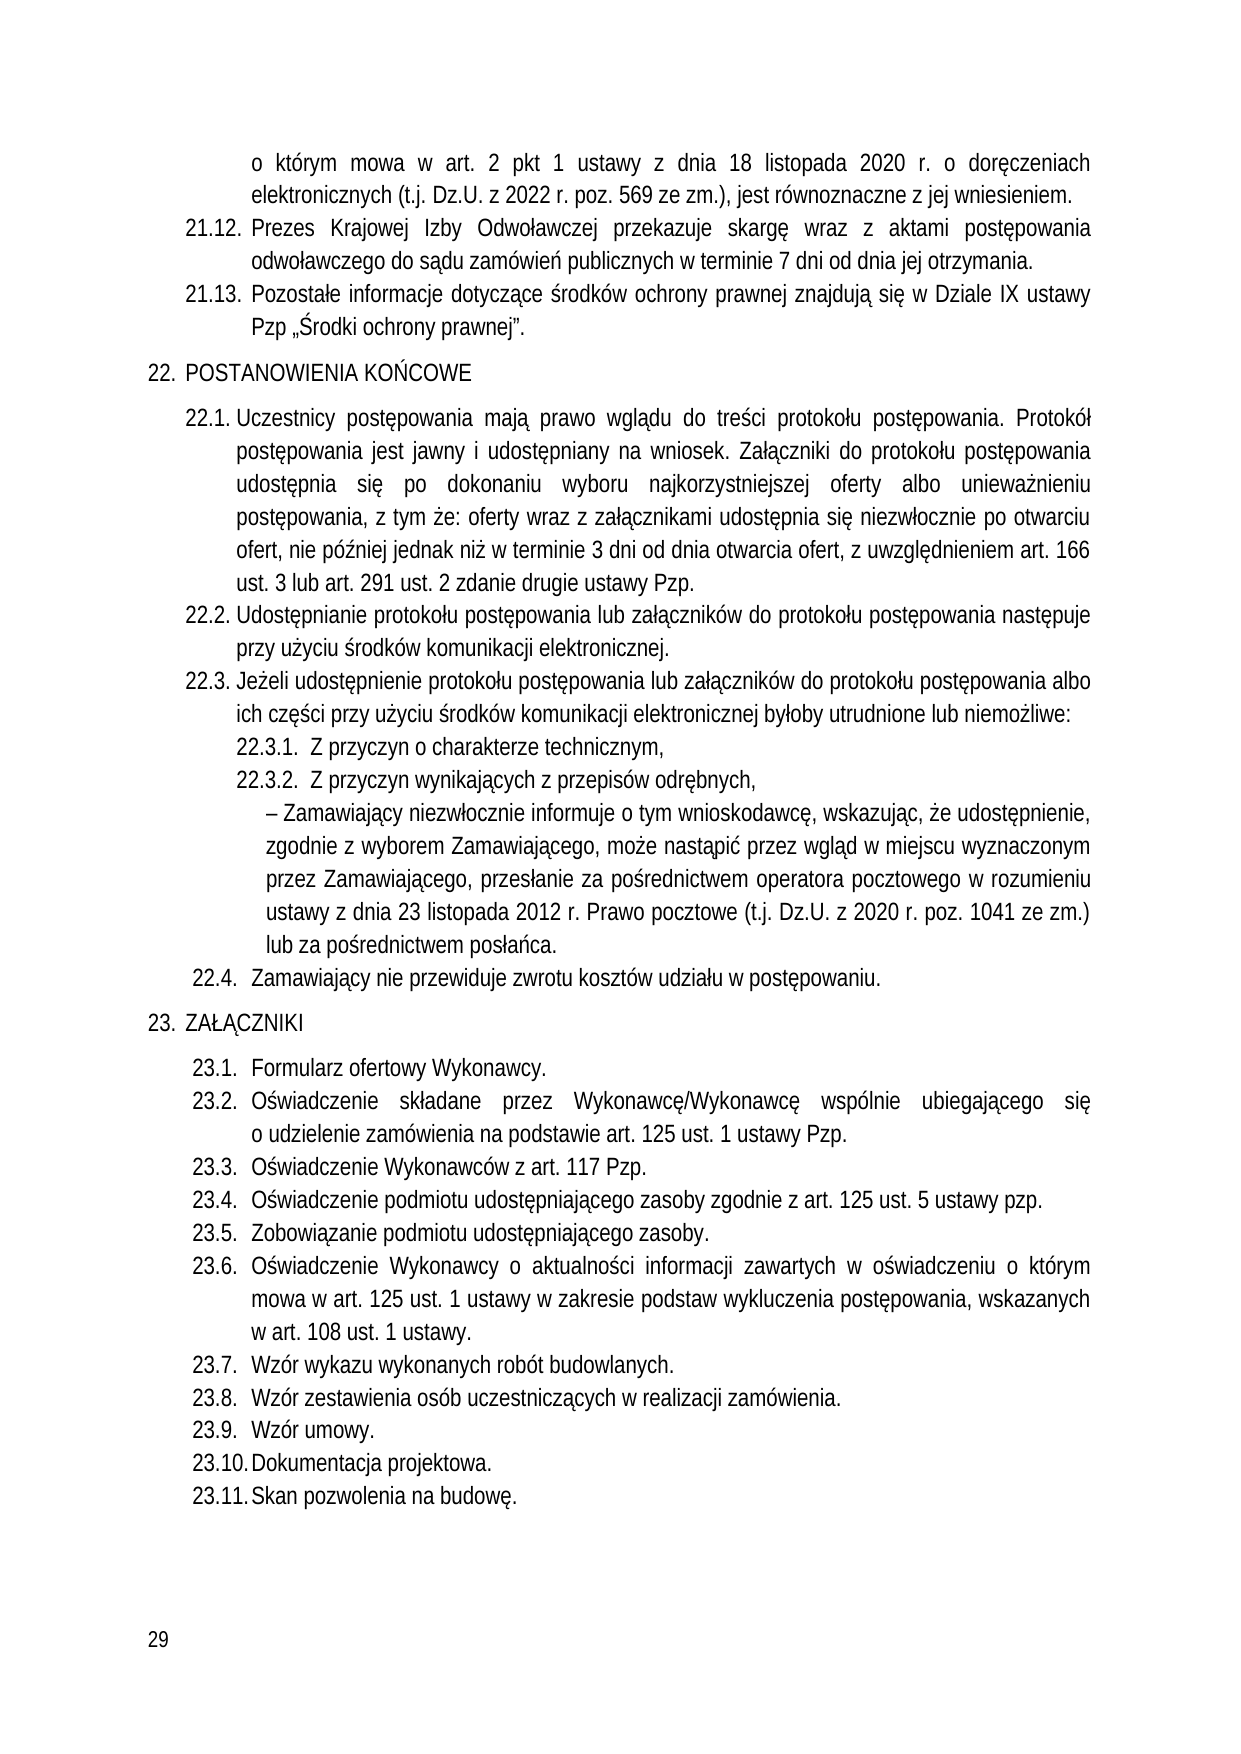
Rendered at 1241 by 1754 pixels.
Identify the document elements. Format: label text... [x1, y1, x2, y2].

list Z przyczyn wynikających z przepisów odrębnych, [236, 765, 1093, 794]
list Z przyczyn o charakterze technicznym, [236, 732, 1093, 761]
list Wzór zestawienia osób uczestniczących w realizacji zamówienia. [192, 1383, 1093, 1411]
list Pozostałe informacje dotyczące środków ochrony prawnej znajdują się w Dziale IX ustawy Pzp „Środki ochrony prawnej”. [185, 279, 1093, 341]
list Oświadczenie składane przez Wykonawcę/Wykonawcę wspólnie ubiegającego się o udzielenie zamówienia na podstawie art. 125 ust. 1 ustawy Pzp. [192, 1086, 1093, 1148]
list Dokumentacja projektowa. [192, 1448, 1093, 1477]
list Oświadczenie Wykonawcy o aktualności informacji zawartych w oświadczeniu o którym mowa w art. 125 ust. 1 ustawy w zakresie podstaw wykluczenia postępowania, wskazanych w art. 108 ust. 1 ustawy. [192, 1251, 1093, 1345]
list Oświadczenie podmiotu udostępniającego zasoby zgodnie z art. 125 ust. 5 ustawy pzp. [192, 1185, 1093, 1214]
list Udostępnianie protokołu postępowania lub załączników do protokołu postępowania następuje przy użyciu środków komunikacji elektronicznej. [185, 601, 1093, 662]
list Zobowiązanie podmiotu udostępniającego zasoby. [192, 1218, 1093, 1247]
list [185, 148, 1093, 209]
list Uczestnicy postępowania mają prawo wglądu do treści protokołu postępowania. Protokół postępowania jest jawny i udostępniany na wniosek. Załączniki do protokołu postępowania udostępnia się po dokonaniu wyboru najkorzystniejszej oferty albo unieważnieniu postępowania, z tym że: oferty wraz z załącznikami udostępnia się niezwłocznie po otwarciu ofert, nie później jednak niż w terminie 3 dni od dnia otwarcia ofert, z uwzględnieniem art. 166 ust. 3 lub art. 291 ust. 2 zdanie drugie ustawy Pzp. [185, 403, 1093, 596]
list ZAŁĄCZNIKI [148, 1008, 1093, 1037]
list Jeżeli udostępnienie protokołu postępowania lub załączników do protokołu postępowania albo ich części przy użyciu środków komunikacji elektronicznej byłoby utrudnione lub niemożliwe: [185, 666, 1093, 728]
list Formularz ofertowy Wykonawcy. [192, 1053, 1093, 1082]
list Oświadczenie Wykonawców z art. 117 Pzp. [192, 1152, 1093, 1181]
list POSTANOWIENIA KOŃCOWE [148, 358, 1093, 386]
list Wzór umowy. [192, 1416, 1093, 1444]
list – Zamawiający niezwłocznie informuje o tym wnioskodawcę, wskazując, że udostępnienie, zgodnie z wyborem Zamawiającego, może nastąpić przez wgląd w miejscu wyznaczonym przez Zamawiającego, przesłanie za pośrednictwem operatora pocztowego w rozumieniu ustawy z dnia 23 listopada 2012 r. Prawo pocztowe (t.j. Dz.U. z 2020 r. poz. 1041 ze zm.) lub za pośrednictwem posłańca. [266, 798, 1093, 958]
list Zamawiający nie przewiduje zwrotu kosztów udziału w postępowaniu. [192, 963, 1093, 991]
list Skan pozwolenia na budowę. [192, 1481, 1093, 1510]
list Prezes Krajowej Izby Odwoławczej przekazuje skargę wraz z aktami postępowania odwoławczego do sądu zamówień publicznych w terminie 7 dni od dnia jej otrzymania. [185, 213, 1093, 275]
list Wzór wykazu wykonanych robót budowlanych. [192, 1350, 1093, 1378]
